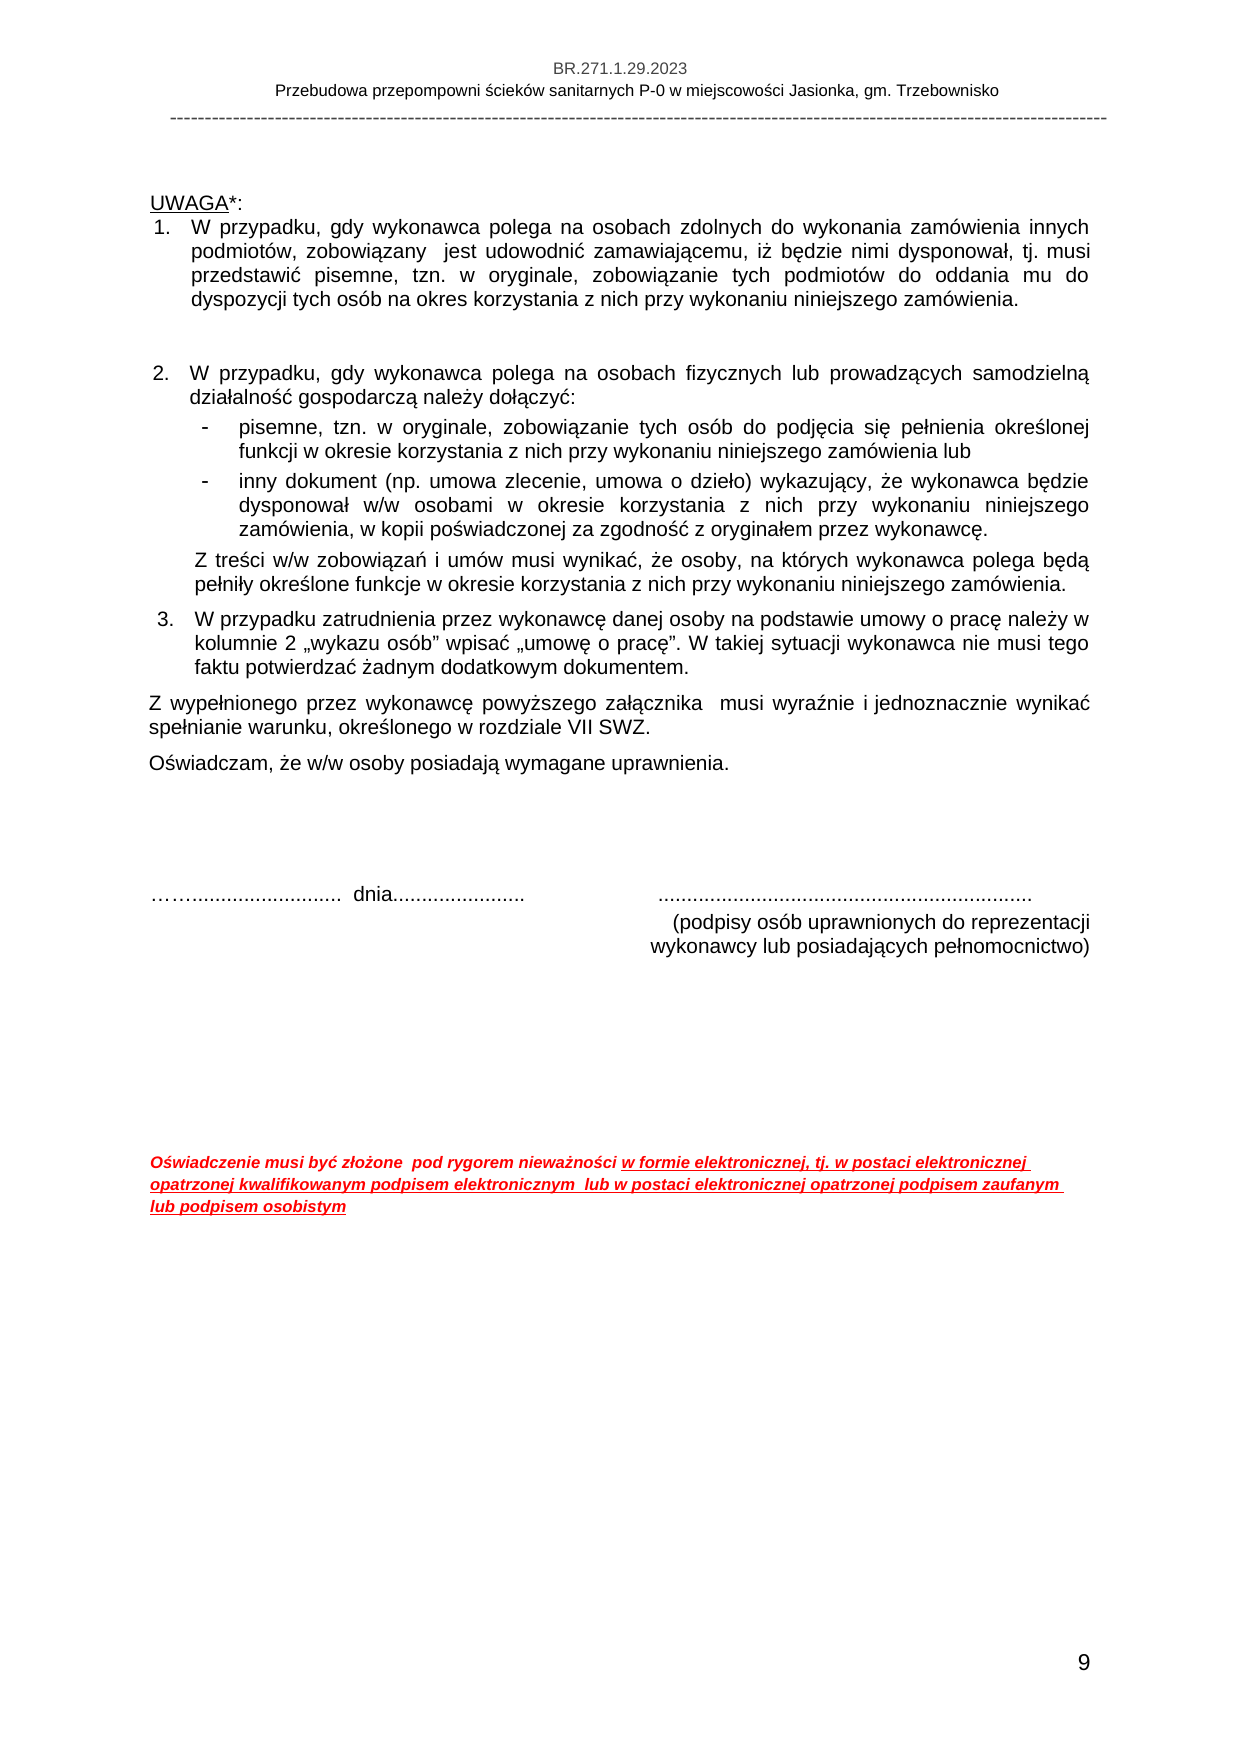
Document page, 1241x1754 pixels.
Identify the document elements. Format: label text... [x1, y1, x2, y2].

list W przypadku, gdy wykonawca polega na osobach fizycznych lub prowadzących samodzielną działalność gospodarczą należy dołączyć: [152, 361, 1090, 409]
subtitle UWAGA*: [150, 191, 1090, 215]
list inny dokument (np. umowa zlecenie, umowa o dzieło) wykazujący, że wykonawca będzie dysponował w/w osobami w okresie korzystania z nich przy wykonaniu niniejszego zamówienia, w kopii poświadczonej za zgodność z oryginałem przez wykonawcę. [201, 469, 1090, 541]
text …….......................... dnia....................... ................................................................. [150, 882, 1090, 906]
text Z treści w/w zobowiązań i umów musi wynikać, że osoby, na których wykonawca polega będą pełniły określone funkcje w okresie korzystania z nich przy wykonaniu niniejszego zamówienia. [194, 547, 1090, 595]
text Oświadczenie musi być złożone pod rygorem nieważności w formie elektronicznej, tj. w postaci elektronicznej opatrzonej kwalifikowanym podpisem elektronicznym lub w postaci elektronicznej opatrzonej podpisem zaufanym lub podpisem osobistym [150, 1153, 1090, 1216]
subtitle Z wypełnionego przez wykonawcę powyższego załącznika musi wyraźnie i jednoznacznie wynikać spełnianie warunku, określonego w rozdziale VII SWZ. [149, 691, 1090, 739]
list (podpisy osób uprawnionych do reprezentacji wykonawcy lub posiadających pełnomocnictwo) [150, 909, 1090, 957]
list pisemne, tzn. w oryginale, zobowiązanie tych osób do podjęcia się pełnienia określonej funkcji w okresie korzystania z nich przy wykonaniu niniejszego zamówienia lub [201, 415, 1090, 463]
list W przypadku zatrudnienia przez wykonawcę danej osoby na podstawie umowy o pracę należy w kolumnie 2 „wykazu osób” wpisać „umowę o pracę”. W takiej sytuacji wykonawca nie musi tego faktu potwierdzać żadnym dodatkowym dokumentem. [157, 607, 1090, 679]
subtitle W przypadku, gdy wykonawca polega na osobach zdolnych do wykonania zamówienia innych podmiotów, zobowiązany jest udowodnić zamawiającemu, iż będzie nimi dysponował, tj. musi przedstawić pisemne, tzn. w oryginale, zobowiązanie tych podmiotów do oddania mu do dyspozycji tych osób na okres korzystania z nich przy wykonaniu niniejszego zamówienia. [153, 215, 1090, 311]
subtitle Oświadczam, że w/w osoby posiadają wymagane uprawnienia. [149, 751, 1090, 774]
